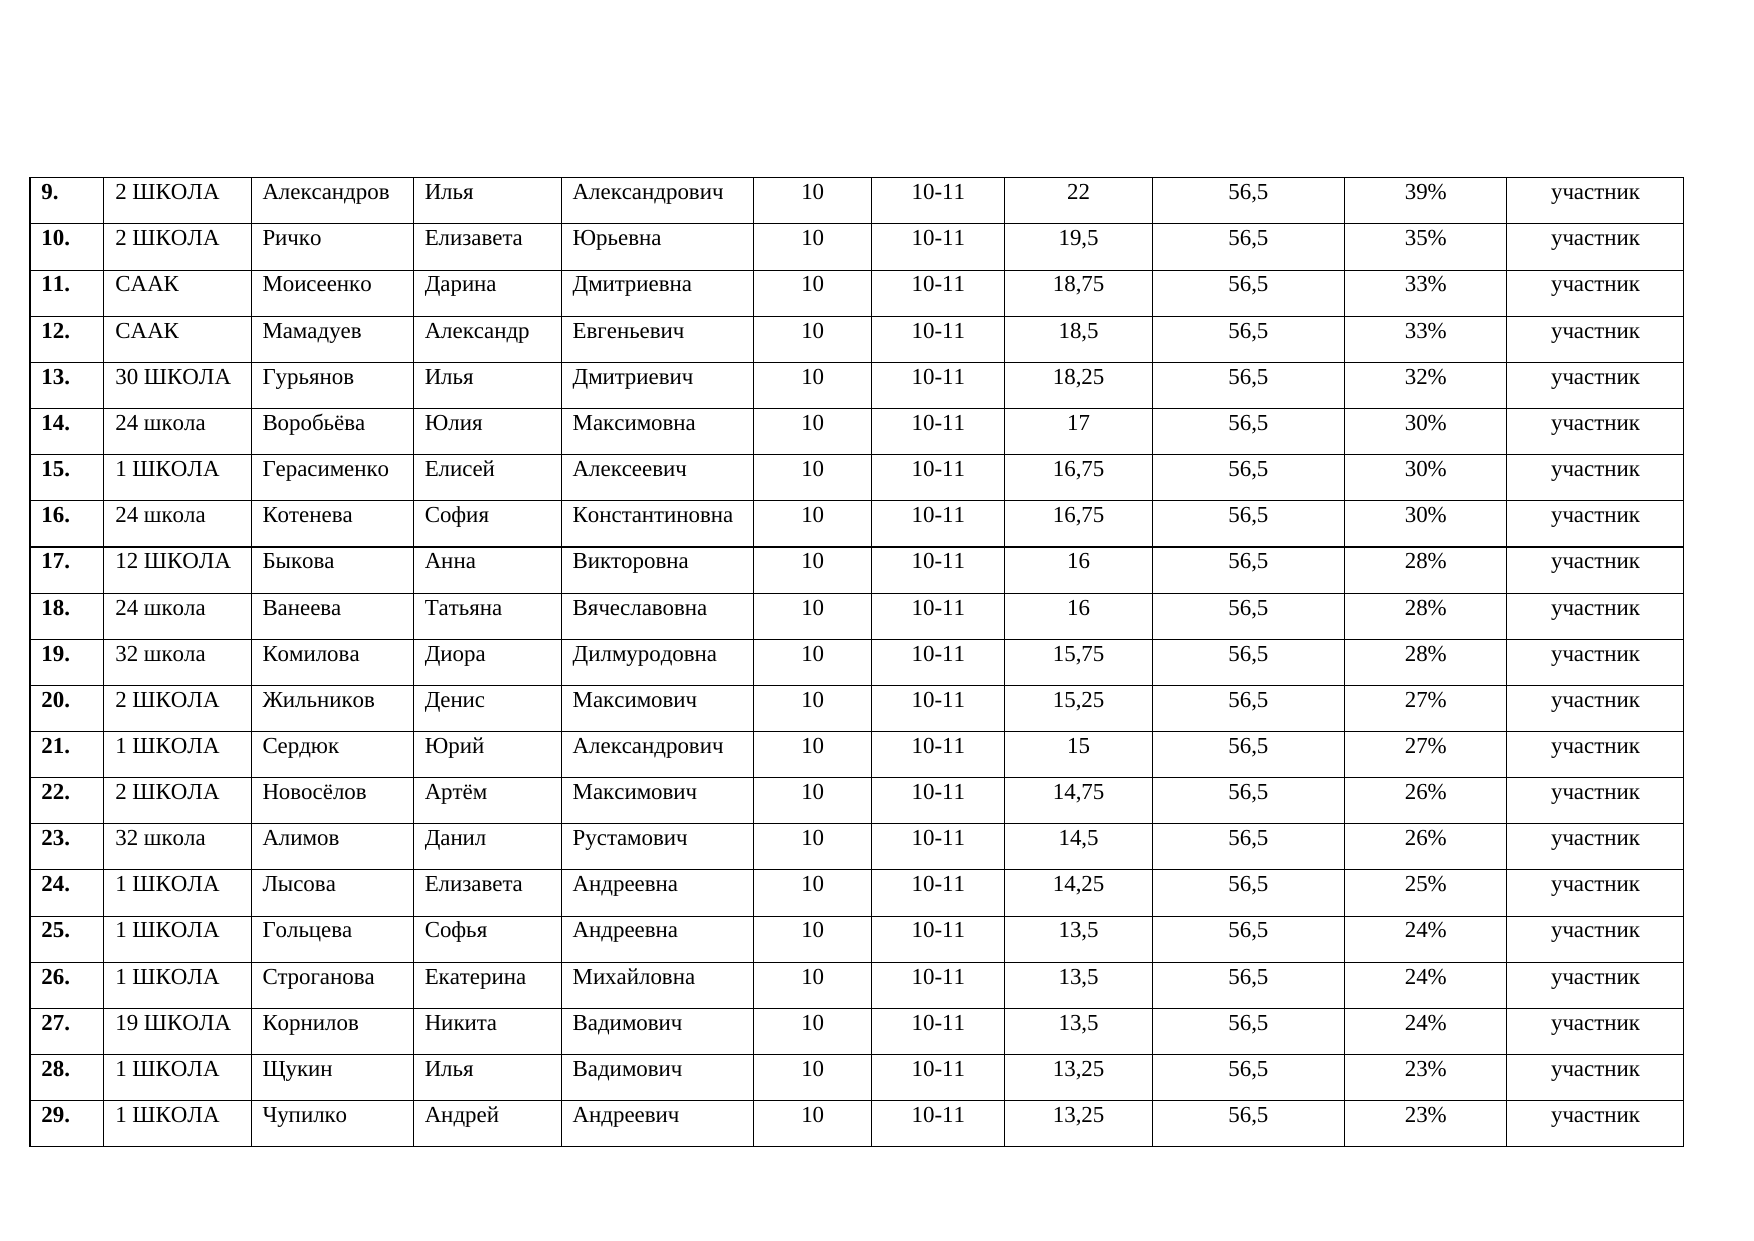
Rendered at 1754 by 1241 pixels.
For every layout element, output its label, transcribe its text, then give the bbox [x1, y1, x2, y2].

table_cell 10 [754, 917, 871, 962]
table_cell 23% [1345, 1055, 1506, 1100]
table_cell СААК [104, 271, 251, 316]
table_cell 24 школа [104, 409, 251, 454]
table_cell 10-11 [872, 455, 1004, 500]
table_cell участник [1507, 917, 1683, 962]
table_cell Михайловна [562, 963, 753, 1008]
table_cell [31, 778, 103, 823]
table_cell Андреевич [562, 1101, 753, 1146]
table_cell 10-11 [872, 178, 1004, 223]
table_cell [31, 686, 103, 731]
table_cell Максимович [562, 686, 753, 731]
table_cell 13,5 [1005, 1009, 1152, 1054]
table_cell 2 ШКОЛА [104, 178, 251, 223]
table_cell 26% [1345, 824, 1506, 869]
table_cell 56,5 [1153, 1101, 1344, 1146]
table_cell Денис [414, 686, 561, 731]
table_cell [31, 640, 103, 685]
table_cell [31, 455, 103, 500]
table_cell Максимовна [562, 409, 753, 454]
table_cell участник [1507, 409, 1683, 454]
table_cell Андреевна [562, 870, 753, 916]
table_cell 12 ШКОЛА [104, 548, 251, 592]
table_cell 14,25 [1005, 870, 1152, 916]
table_cell Александр [414, 317, 561, 362]
table_cell Алексеевич [562, 455, 753, 500]
table_cell Александрович [562, 732, 753, 777]
table_cell 18,5 [1005, 317, 1152, 362]
table_cell 17 [1005, 409, 1152, 454]
table_cell 10-11 [872, 640, 1004, 685]
table_cell [31, 594, 103, 639]
table_cell участник [1507, 732, 1683, 777]
table_cell 30% [1345, 409, 1506, 454]
table_cell Илья [414, 363, 561, 408]
table_cell участник [1507, 224, 1683, 269]
table_cell 15,75 [1005, 640, 1152, 685]
table_cell [31, 1101, 103, 1146]
table_cell Юрий [414, 732, 561, 777]
table_cell Сердюк [252, 732, 413, 777]
table_cell 24 школа [104, 594, 251, 639]
table_cell 15 [1005, 732, 1152, 777]
table_cell участник [1507, 686, 1683, 731]
table_cell Илья [414, 1055, 561, 1100]
table_cell 56,5 [1153, 1055, 1344, 1100]
table_cell 22 [1005, 178, 1152, 223]
table_cell 30% [1345, 501, 1506, 546]
table_cell 56,5 [1153, 363, 1344, 408]
table_cell 56,5 [1153, 824, 1344, 869]
table_cell 1 ШКОЛА [104, 963, 251, 1008]
table_cell Строганова [252, 963, 413, 1008]
table_cell 56,5 [1153, 640, 1344, 685]
table_cell [31, 1055, 103, 1100]
table_cell София [414, 501, 561, 546]
table_cell Евгеньевич [562, 317, 753, 362]
table_cell Вячеславовна [562, 594, 753, 639]
table_cell 10-11 [872, 1055, 1004, 1100]
table_cell 10 [754, 317, 871, 362]
table_cell 10-11 [872, 363, 1004, 408]
table_cell 56,5 [1153, 1009, 1344, 1054]
table_cell Илья [414, 178, 561, 223]
table_cell [31, 824, 103, 869]
table_cell 25% [1345, 870, 1506, 916]
table_cell 10 [754, 1101, 871, 1146]
table_cell Гольцева [252, 917, 413, 962]
table_cell 56,5 [1153, 224, 1344, 269]
table_cell 19,5 [1005, 224, 1152, 269]
table_cell 56,5 [1153, 409, 1344, 454]
table_cell 10 [754, 178, 871, 223]
table_cell участник [1507, 178, 1683, 223]
table_cell 10 [754, 778, 871, 823]
table_cell 10 [754, 963, 871, 1008]
table_cell участник [1507, 640, 1683, 685]
table_cell 13,25 [1005, 1055, 1152, 1100]
table_cell 10 [754, 686, 871, 731]
table_cell Данил [414, 824, 561, 869]
table_cell участник [1507, 1055, 1683, 1100]
table_cell [31, 224, 103, 269]
table_cell 56,5 [1153, 594, 1344, 639]
table_cell Константиновна [562, 501, 753, 546]
table_cell 10-11 [872, 548, 1004, 592]
table_cell 56,5 [1153, 732, 1344, 777]
table_cell 10 [754, 363, 871, 408]
table_cell 39% [1345, 178, 1506, 223]
table_cell 27% [1345, 732, 1506, 777]
table_cell Жильников [252, 686, 413, 731]
table_cell [31, 917, 103, 962]
table_cell Юрьевна [562, 224, 753, 269]
table_cell Котенева [252, 501, 413, 546]
table_cell участник [1507, 594, 1683, 639]
table_cell Дилмуродовна [562, 640, 753, 685]
table_cell 56,5 [1153, 870, 1344, 916]
table_cell 10 [754, 1009, 871, 1054]
table_cell 16,75 [1005, 501, 1152, 546]
table_cell 10-11 [872, 778, 1004, 823]
table_cell 33% [1345, 271, 1506, 316]
table_cell 10-11 [872, 317, 1004, 362]
table_cell 10-11 [872, 732, 1004, 777]
table_cell 10-11 [872, 594, 1004, 639]
table_cell Софья [414, 917, 561, 962]
table_cell участник [1507, 455, 1683, 500]
table_cell [31, 363, 103, 408]
table_cell Викторовна [562, 548, 753, 592]
table_cell [31, 963, 103, 1008]
table_cell 23% [1345, 1101, 1506, 1146]
table_cell Александров [252, 178, 413, 223]
table_cell 10-11 [872, 1101, 1004, 1146]
table_cell 10 [754, 824, 871, 869]
table_cell участник [1507, 501, 1683, 546]
table_cell 13,25 [1005, 1101, 1152, 1146]
table_cell Екатерина [414, 963, 561, 1008]
table_cell Вадимович [562, 1055, 753, 1100]
table_cell [31, 178, 103, 223]
table_cell 10-11 [872, 409, 1004, 454]
table_cell 24% [1345, 963, 1506, 1008]
table_cell [31, 548, 103, 592]
table_cell 32 школа [104, 824, 251, 869]
table_cell Артём [414, 778, 561, 823]
table_cell участник [1507, 548, 1683, 592]
table_cell [31, 409, 103, 454]
table_cell 2 ШКОЛА [104, 778, 251, 823]
table_cell 1 ШКОЛА [104, 1055, 251, 1100]
table_cell участник [1507, 1101, 1683, 1146]
table_cell участник [1507, 778, 1683, 823]
table_cell 13,5 [1005, 917, 1152, 962]
table_cell 1 ШКОЛА [104, 732, 251, 777]
table_cell 10 [754, 1055, 871, 1100]
table_cell 16 [1005, 548, 1152, 592]
table_cell Елизавета [414, 870, 561, 916]
table_cell участник [1507, 870, 1683, 916]
table_cell Рустамович [562, 824, 753, 869]
table_cell Максимович [562, 778, 753, 823]
table_cell 2 ШКОЛА [104, 686, 251, 731]
table_cell Герасименко [252, 455, 413, 500]
table_cell Моисеенко [252, 271, 413, 316]
table_cell Ричко [252, 224, 413, 269]
table_cell 16 [1005, 594, 1152, 639]
table_cell 10 [754, 455, 871, 500]
table_cell [31, 501, 103, 546]
table_cell 56,5 [1153, 271, 1344, 316]
table_cell 1 ШКОЛА [104, 870, 251, 916]
table_cell 24% [1345, 917, 1506, 962]
table_cell 56,5 [1153, 778, 1344, 823]
table_cell Ванеева [252, 594, 413, 639]
table_cell Комилова [252, 640, 413, 685]
table_cell 10-11 [872, 501, 1004, 546]
table_cell 26% [1345, 778, 1506, 823]
table_cell Дмитриевич [562, 363, 753, 408]
table_cell Алимов [252, 824, 413, 869]
table_cell Никита [414, 1009, 561, 1054]
table_cell СААК [104, 317, 251, 362]
table_cell 10-11 [872, 686, 1004, 731]
table_cell 15,25 [1005, 686, 1152, 731]
table_cell 1 ШКОЛА [104, 1101, 251, 1146]
table_cell Новосёлов [252, 778, 413, 823]
table_cell участник [1507, 824, 1683, 869]
table_cell участник [1507, 1009, 1683, 1054]
table_cell 2 ШКОЛА [104, 224, 251, 269]
table_cell 56,5 [1153, 548, 1344, 592]
table_cell Мамадуев [252, 317, 413, 362]
table_cell 10 [754, 640, 871, 685]
table_cell 56,5 [1153, 178, 1344, 223]
table_cell 24% [1345, 1009, 1506, 1054]
table_cell 18,75 [1005, 271, 1152, 316]
table_cell 56,5 [1153, 455, 1344, 500]
table_cell 19 ШКОЛА [104, 1009, 251, 1054]
table_cell Дарина [414, 271, 561, 316]
table_cell 28% [1345, 548, 1506, 592]
table_cell 10 [754, 870, 871, 916]
table_cell 10 [754, 271, 871, 316]
table_cell 16,75 [1005, 455, 1152, 500]
table_cell 27% [1345, 686, 1506, 731]
table_cell Лысова [252, 870, 413, 916]
table_cell 10-11 [872, 271, 1004, 316]
table_cell 32 школа [104, 640, 251, 685]
table_cell 10 [754, 409, 871, 454]
table_cell 32% [1345, 363, 1506, 408]
table_cell Вадимович [562, 1009, 753, 1054]
table_cell Юлия [414, 409, 561, 454]
table_cell [31, 271, 103, 316]
table_cell 56,5 [1153, 317, 1344, 362]
table_cell Елизавета [414, 224, 561, 269]
table_cell 10-11 [872, 824, 1004, 869]
table_cell 13,5 [1005, 963, 1152, 1008]
table_cell 30% [1345, 455, 1506, 500]
table_cell [31, 870, 103, 916]
table_cell 56,5 [1153, 501, 1344, 546]
table_cell Татьяна [414, 594, 561, 639]
table_cell 1 ШКОЛА [104, 455, 251, 500]
table_cell 28% [1345, 640, 1506, 685]
table_cell Елисей [414, 455, 561, 500]
table_cell 18,25 [1005, 363, 1152, 408]
table_cell 10 [754, 548, 871, 592]
table_cell 33% [1345, 317, 1506, 362]
table_cell Корнилов [252, 1009, 413, 1054]
table_cell Андреевна [562, 917, 753, 962]
table_cell Диора [414, 640, 561, 685]
table_cell Быкова [252, 548, 413, 592]
table_cell Чупилко [252, 1101, 413, 1146]
table_cell 56,5 [1153, 963, 1344, 1008]
table_cell 10 [754, 594, 871, 639]
table_cell [31, 317, 103, 362]
table_cell 1 ШКОЛА [104, 917, 251, 962]
table_cell [31, 1009, 103, 1054]
table_cell участник [1507, 317, 1683, 362]
table_cell 10-11 [872, 870, 1004, 916]
table_cell 35% [1345, 224, 1506, 269]
table_cell 14,5 [1005, 824, 1152, 869]
table_cell 56,5 [1153, 917, 1344, 962]
table_cell 10-11 [872, 1009, 1004, 1054]
table_cell 10 [754, 224, 871, 269]
table_cell участник [1507, 271, 1683, 316]
table_cell 30 ШКОЛА [104, 363, 251, 408]
table_cell участник [1507, 363, 1683, 408]
table_cell 10 [754, 501, 871, 546]
table_cell участник [1507, 963, 1683, 1008]
table_cell Дмитриевна [562, 271, 753, 316]
table_cell Александрович [562, 178, 753, 223]
table_cell Анна [414, 548, 561, 592]
table_cell 10-11 [872, 917, 1004, 962]
table_cell Гурьянов [252, 363, 413, 408]
table_cell 10-11 [872, 963, 1004, 1008]
table_cell 28% [1345, 594, 1506, 639]
table_cell 14,75 [1005, 778, 1152, 823]
table_cell Андрей [414, 1101, 561, 1146]
table_cell 24 школа [104, 501, 251, 546]
table_cell Воробьёва [252, 409, 413, 454]
table_cell [31, 732, 103, 777]
table_cell Щукин [252, 1055, 413, 1100]
table_cell 10 [754, 732, 871, 777]
table_cell 10-11 [872, 224, 1004, 269]
table_cell 56,5 [1153, 686, 1344, 731]
